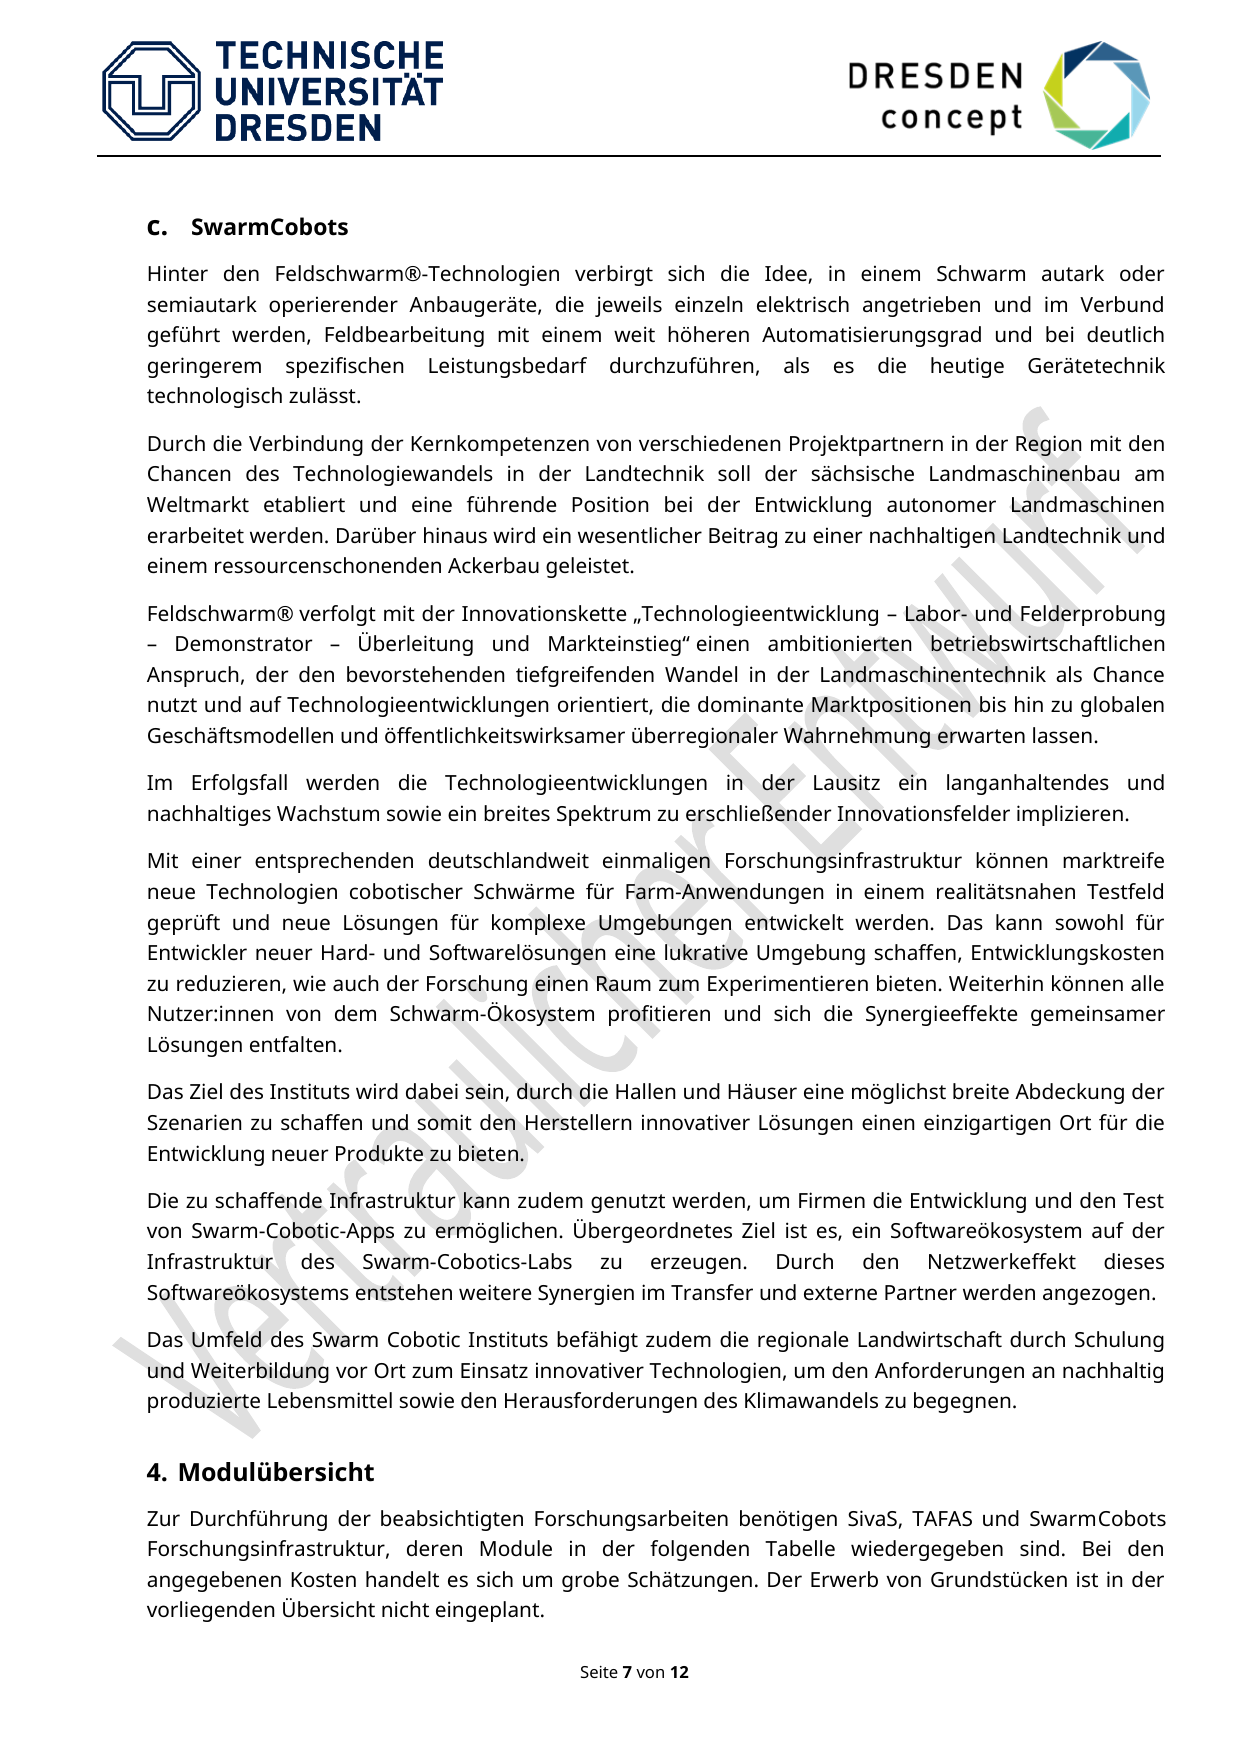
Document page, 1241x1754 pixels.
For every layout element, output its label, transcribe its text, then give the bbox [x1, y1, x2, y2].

text Das Umfeld des Swarm Cobotic Instituts befähigt zudem die regionale Landwirtschaft durch Schulung und Weiterbildung vor Ort zum Einsatz innovativer Technologien, um den Anforderungen an nachhaltig produzierte Lebensmittel sowie den Herausforderungen des Klimawandels zu begegnen. [146, 1325, 1166, 1415]
text Durch die Verbindung der Kernkompetenzen von verschiedenen Projektpartnern in der Region mit den Chancen des Technologiewandels in der Landtechnik soll der sächsische Landmaschinenbau am Weltmarkt etabliert und eine führende Position bei der Entwicklung autonomer Landmaschinen erarbeitet werden. Darüber hinaus wird ein wesentlicher Beitrag zu einer nachhaltigen Landtechnik und einem ressourcenschonenden Ackerbau geleistet. [147, 429, 1166, 580]
text Mit einer entsprechenden deutschlandweit einmaligen Forschungsinfrastruktur können marktreife neue Technologien cobotischer Schwärme für Farm-Anwendungen in einem realitätsnahen Testfeld geprüft und neue Lösungen für komplexe Umgebungen entwickelt werden. Das kann sowohl für Entwickler neuer Hard- und Softwarelösungen eine lukrative Umgebung schaffen, Entwicklungskosten zu reduzieren, wie auch der Forschung einen Raum zum Experimentieren bieten. Weiterhin können alle Nutzer:innen von dem Schwarm-Ökosystem profitieren und sich die Synergieeffekte gemeinsamer Lösungen entfalten. [147, 846, 1166, 1058]
picture [102, 41, 443, 141]
text Zur Durchführung der beabsichtigten Forschungsarbeiten benötigen SivaS, TAFAS und SwarmCobots Forschungsinfrastruktur, deren Module in der folgenden Tabelle wiedergegeben sind. Bei den angegebenen Kosten handelt es sich um grobe Schätzungen. Der Erwerb von Grundstücken ist in der vorliegenden Übersicht nicht eingeplant. [147, 1504, 1166, 1624]
text Im Erfolgsfall werden die Technologieentwicklungen in der Lausitz ein langanhaltendes und nachhaltiges Wachstum sowie ein breites Spektrum zu erschließender Innovationsfelder implizieren. [147, 768, 1166, 827]
picture [849, 41, 1151, 150]
text Feldschwarm® verfolgt mit der Innovationskette „Technologieentwicklung – Labor- und Felderprobung – Demonstrator – Überleitung und Markteinstieg“ einen ambitionierten betriebswirtschaftlichen Anspruch, der den bevorstehenden tiefgreifenden Wandel in der Landmaschinentechnik als Chance nutzt und auf Technologieentwicklungen orientiert, die dominante Marktpositionen bis hin zu globalen Geschäftsmodellen und öffentlichkeitswirksamer überregionaler Wahrnehmung erwarten lassen. [147, 599, 1166, 749]
text Die zu schaffende Infrastruktur kann zudem genutzt werden, um Firmen die Entwicklung und den Test von Swarm-Cobotic-Apps zu ermöglichen. Übergeordnetes Ziel ist es, ein Softwareökosystem auf der Infrastruktur des Swarm-Cobotics-Labs zu erzeugen. Durch den Netzwerkeffekt dieses Softwareökosystems entstehen weitere Synergien im Transfer und externe Partner werden angezogen. [147, 1186, 1166, 1306]
text Hinter den Feldschwarm®-Technologien verbirgt sich die Idee, in einem Schwarm autark oder semiautark operierender Anbaugeräte, die jeweils einzeln elektrisch angetrieben und im Verbund geführt werden, Feldbearbeitung mit einem weit höheren Automatisierungsgrad und bei deutlich geringerem spezifischen Leistungsbedarf durchzuführen, als es die heutige Gerätetechnik technologisch zulässt. [147, 259, 1166, 410]
list SwarmCobots [146, 207, 1166, 244]
text Das Ziel des Instituts wird dabei sein, durch die Hallen und Häuser eine möglichst breite Abdeckung der Szenarien zu schaffen und somit den Herstellern innovativer Lösungen einen einzigartigen Ort für die Entwicklung neuer Produkte zu bieten. [147, 1077, 1166, 1167]
list Modulübersicht [146, 1454, 1166, 1488]
